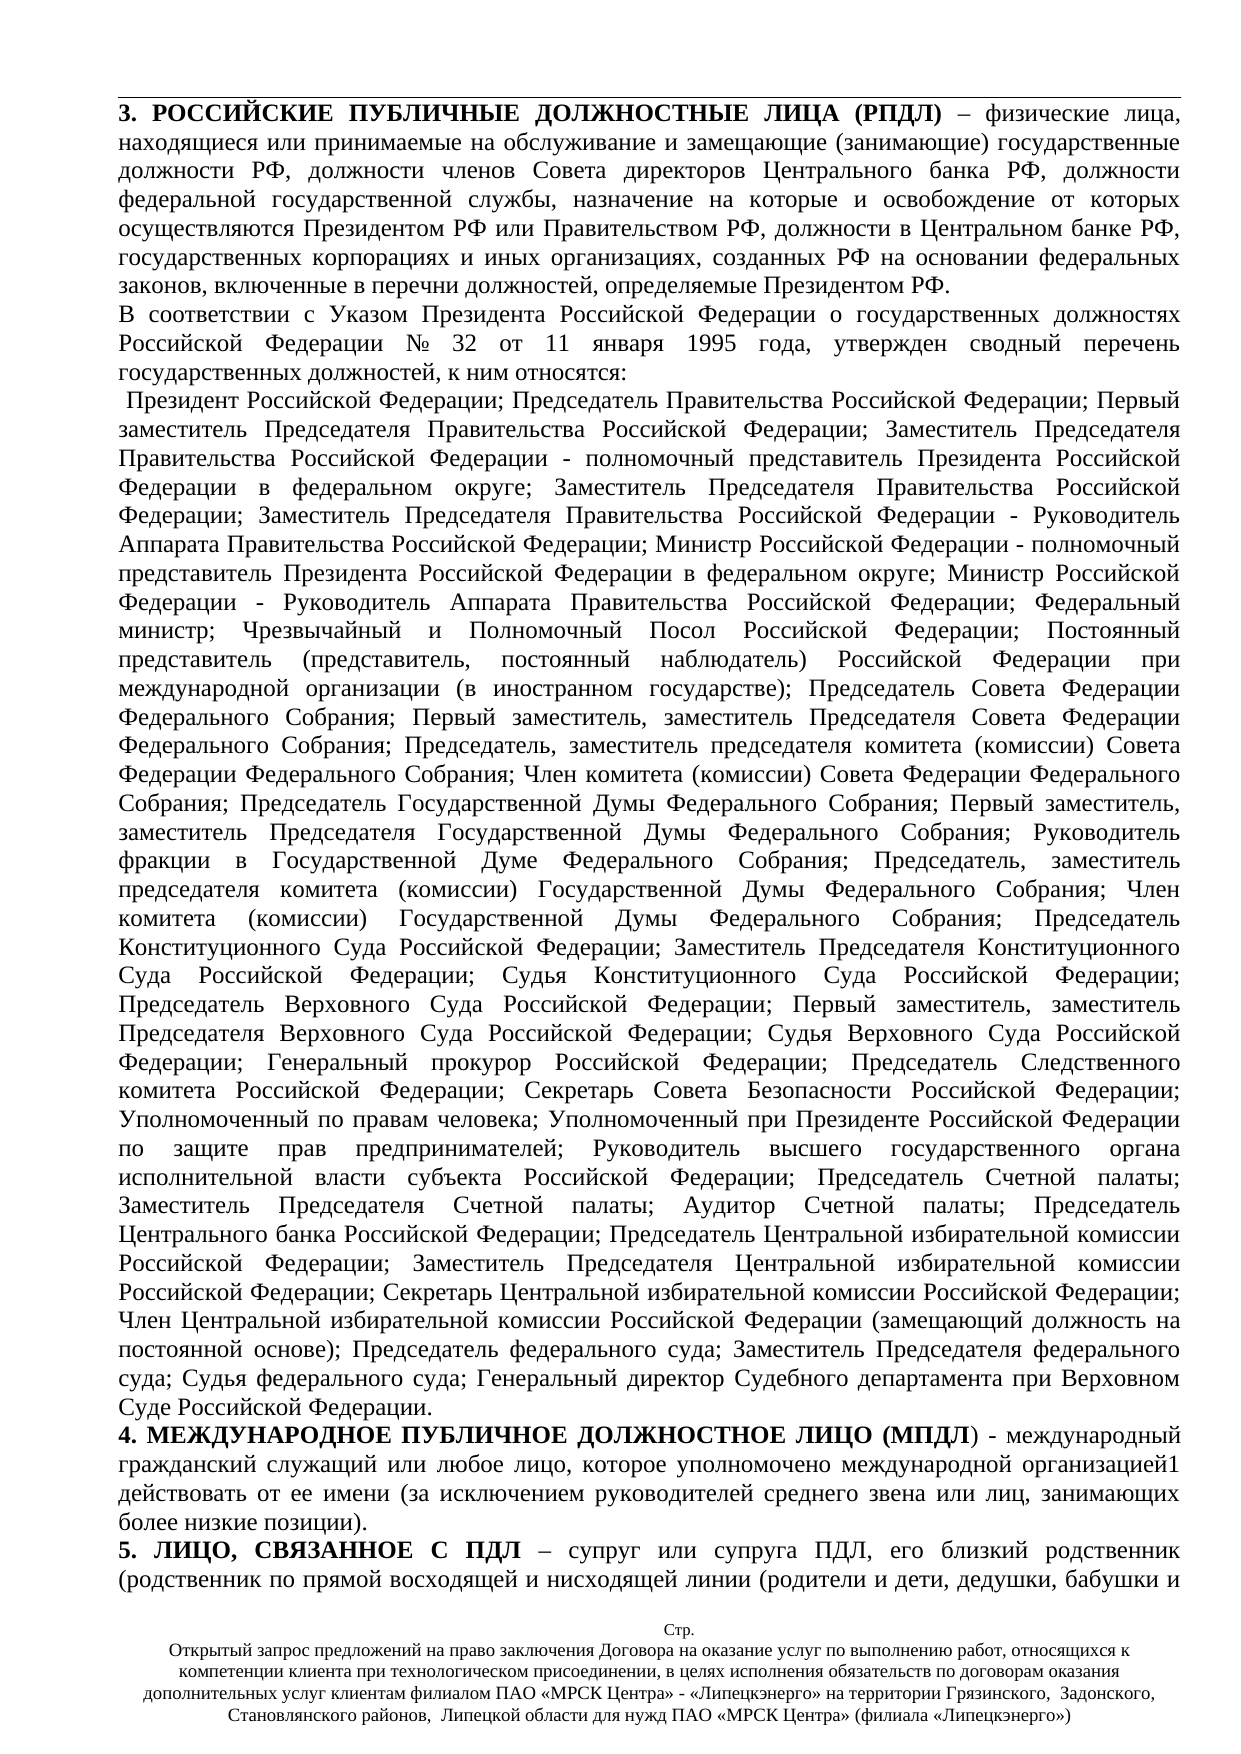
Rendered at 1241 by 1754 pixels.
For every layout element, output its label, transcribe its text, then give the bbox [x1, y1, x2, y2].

text 3. РОССИЙСКИЕ ПУБЛИЧНЫЕ ДОЛЖНОСТНЫЕ ЛИЦА (РПДЛ) – физические лица, находящиеся или принимаемые на обслуживание и замещающие (занимающие) государственные должности РФ, должности членов Совета директоров Центрального банка РФ, должности федеральной государственной службы, назначение на которые и освобождение от которых осуществляются Президентом РФ или Правительством РФ, должности в Центральном банке РФ, государственных корпорациях и иных организациях, созданных РФ на основании федеральных законов, включенные в перечни должностей, определяемые Президентом РФ. [118, 98, 1181, 299]
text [118, 1536, 1181, 1593]
text 4. МЕЖДУНАРОДНОЕ ПУБЛИЧНОЕ ДОЛЖНОСТНОЕ ЛИЦО (МПДЛ) - международный гражданский служащий или любое лицо, которое уполномочено международной организацией1 действовать от ее имени (за исключением руководителей среднего звена или лиц, занимающих более низкие позиции). [118, 1421, 1181, 1536]
text Президент Российской Федерации; Председатель Правительства Российской Федерации; Первый заместитель Председателя Правительства Российской Федерации; Заместитель Председателя Правительства Российской Федерации - полномочный представитель Президента Российской Федерации в федеральном округе; Заместитель Председателя Правительства Российской Федерации; Заместитель Председателя Правительства Российской Федерации - Руководитель Аппарата Правительства Российской Федерации; Министр Российской Федерации - полномочный представитель Президента Российской Федерации в федеральном округе; Министр Российской Федерации - Руководитель Аппарата Правительства Российской Федерации; Федеральный министр; Чрезвычайный и Полномочный Посол Российской Федерации; Постоянный представитель (представитель, постоянный наблюдатель) Российской Федерации при международной организации (в иностранном государстве); Председатель Совета Федерации Федерального Собрания; Первый заместитель, заместитель Председателя Совета Федерации Федерального Собрания; Председатель, заместитель председателя комитета (комиссии) Совета Федерации Федерального Собрания; Член комитета (комиссии) Совета Федерации Федерального Собрания; Председатель Государственной Думы Федерального Собрания; Первый заместитель, заместитель Председателя Государственной Думы Федерального Собрания; Руководитель фракции в Государственной Думе Федерального Собрания; Председатель, заместитель председателя комитета (комиссии) Государственной Думы Федерального Собрания; Член комитета (комиссии) Государственной Думы Федерального Собрания; Председатель Конституционного Суда Российской Федерации; Заместитель Председателя Конституционного Суда Российской Федерации; Судья Конституционного Суда Российской Федерации; Председатель Верховного Суда Российской Федерации; Первый заместитель, заместитель Председателя Верховного Суда Российской Федерации; Судья Верховного Суда Российской Федерации; Генеральный прокурор Российской Федерации; Председатель Следственного комитета Российской Федерации; Секретарь Совета Безопасности Российской Федерации; Уполномоченный по правам человека; Уполномоченный при Президенте Российской Федерации по защите прав предпринимателей; Руководитель высшего государственного органа исполнительной власти субъекта Российской Федерации; Председатель Счетной палаты; Заместитель Председателя Счетной палаты; Аудитор Счетной палаты; Председатель Центрального банка Российской Федерации; Председатель Центральной избирательной комиссии Российской Федерации; Заместитель Председателя Центральной избирательной комиссии Российской Федерации; Секретарь Центральной избирательной комиссии Российской Федерации; Член Центральной избирательной комиссии Российской Федерации (замещающий должность на постоянной основе); Председатель федерального суда; Заместитель Председателя федерального суда; Судья федерального суда; Генеральный директор Судебного департамента при Верховном Суде Российской Федерации. [118, 386, 1181, 1421]
text В соответствии с Указом Президента Российской Федерации о государственных должностях Российской Федерации № 32 от 11 января 1995 года, утвержден сводный перечень государственных должностей, к ним относятся: [118, 299, 1181, 386]
